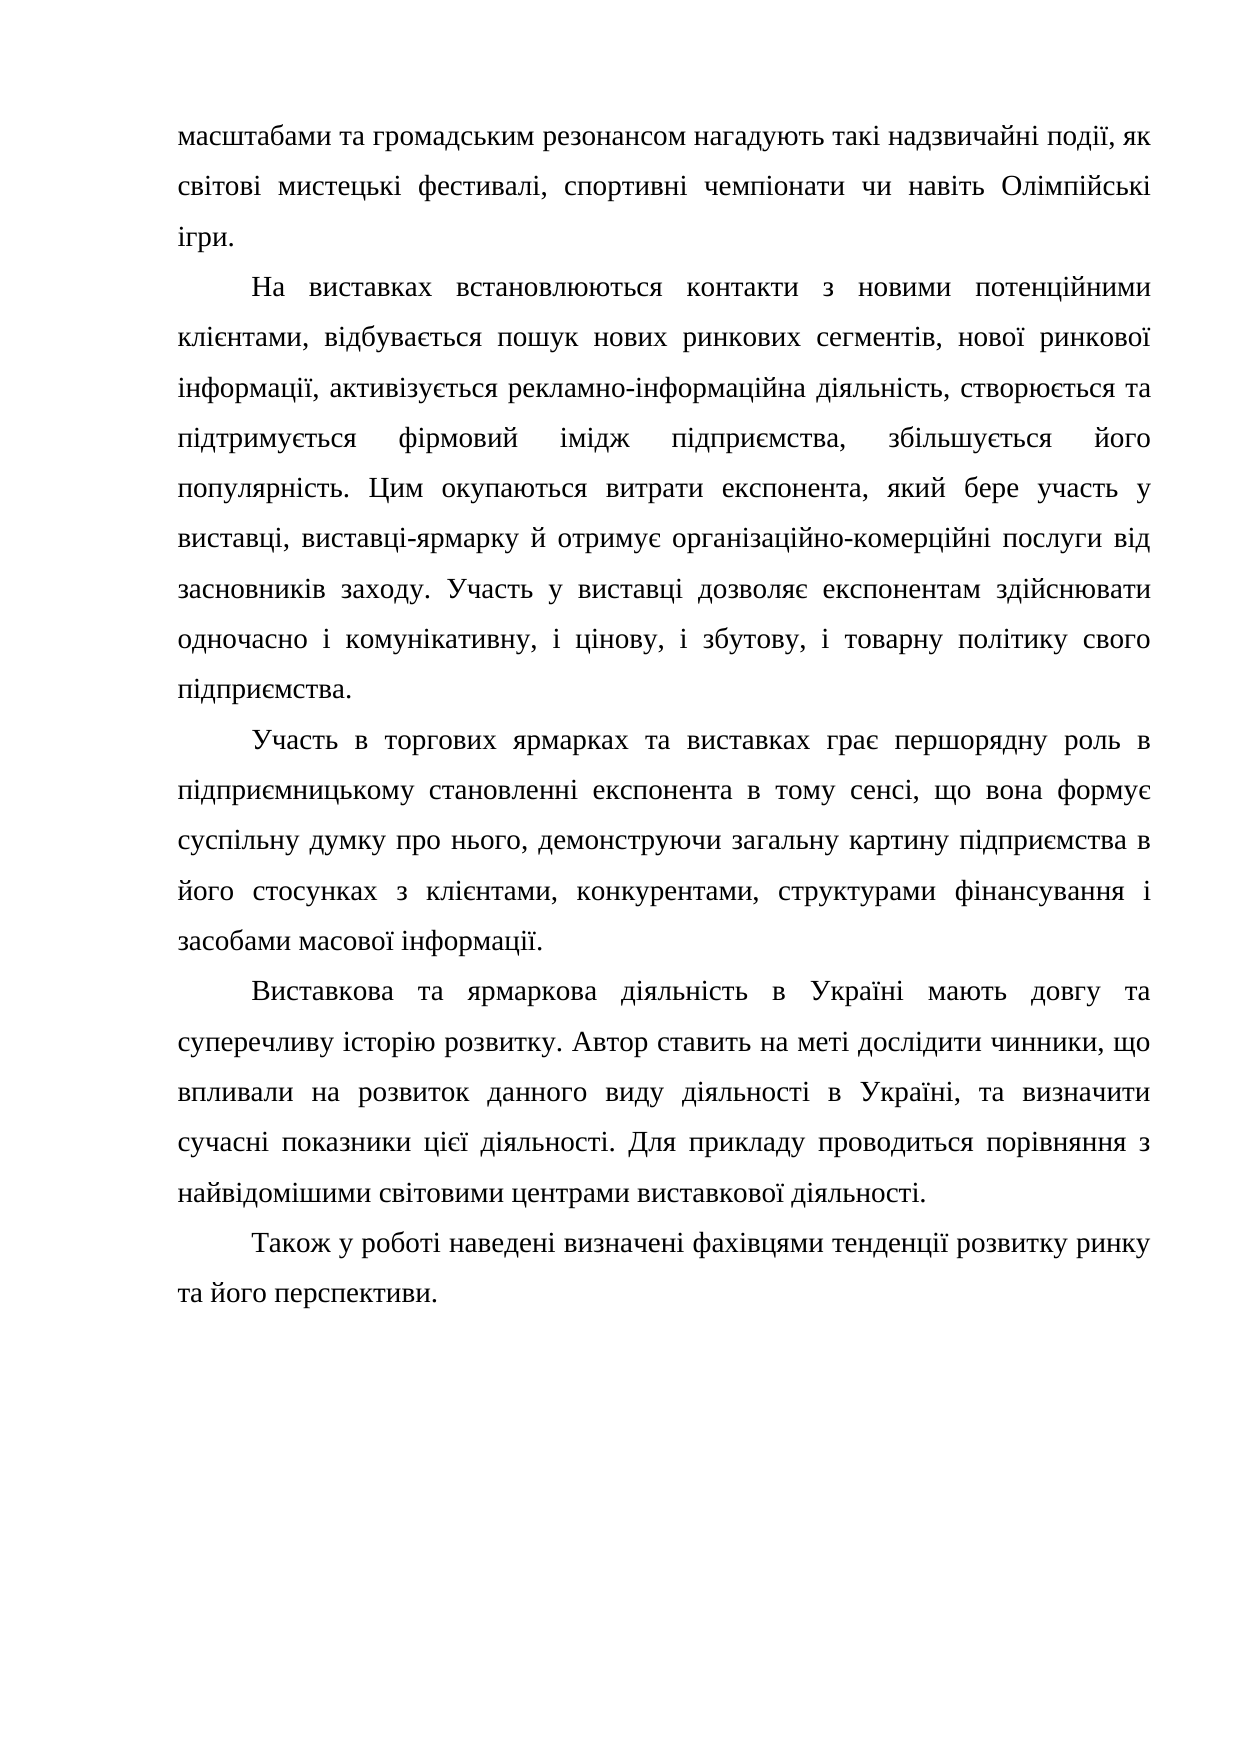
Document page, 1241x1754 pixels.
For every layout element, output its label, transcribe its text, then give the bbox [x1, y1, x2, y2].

text На виставках встановлюються контакти з новими потенційними клієнтами, відбувається пошук нових ринкових сегментів, нової ринкової інформації, активізується рекламно-інформаційна діяльність, створюється та підтримується фірмовий імідж підприємства, збільшується його популярність. Цим окупаються витрати експонента, який бере участь у виставці, виставці-ярмарку й отримує організаційно-комерційні послуги від засновників заходу. Участь у виставці дозволяє експонентам здійснювати одночасно і комунікативну, і цінову, і збутову, і товарну політику свого підприємства. [177, 269, 1152, 705]
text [177, 118, 1152, 252]
text Виставкова та ярмаркова діяльність в Україні мають довгу та суперечливу історію розвитку. Автор ставить на меті дослідити чинники, що впливали на розвиток данного виду діяльності в Україні, та визначити сучасні показники цієї діяльності. Для прикладу проводиться порівняння з найвідомішими світовими центрами виставкової діяльності. [177, 973, 1152, 1208]
text Участь в торгових ярмарках та виставках грає першорядну роль в підприємницькому становленні експонента в тому сенсі, що вона формує суспільну думку про нього, демонструючи загальну картину підприємства в його стосунках з клієнтами, конкурентами, структурами фінансування і засобами масової інформації. [177, 722, 1152, 957]
text Також у роботі наведені визначені фахівцями тенденції розвитку ринку та його перспективи. [177, 1225, 1152, 1309]
